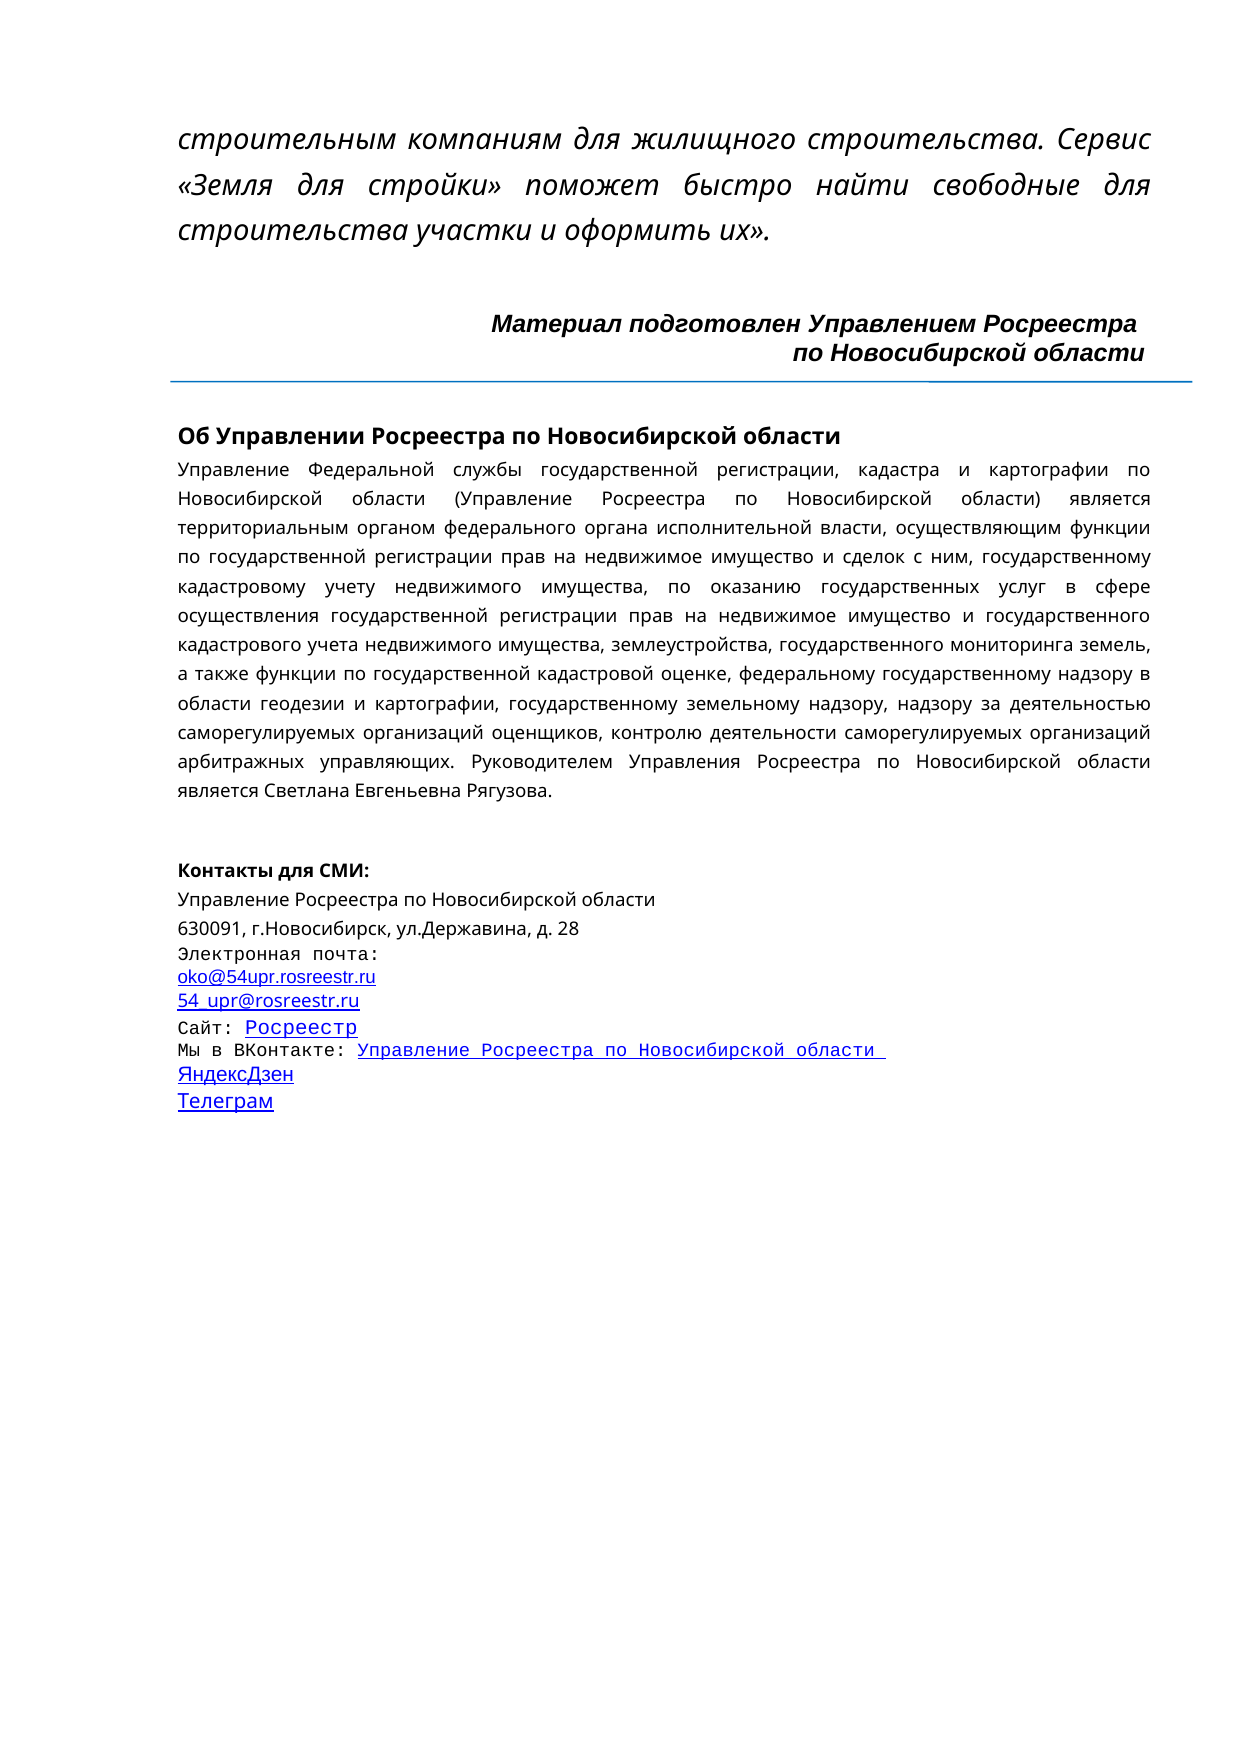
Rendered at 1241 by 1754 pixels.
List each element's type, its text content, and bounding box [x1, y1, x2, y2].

text ЯндексДзен [177, 1062, 1152, 1086]
text Об Управлении Росреестра по Новосибирской области [177, 420, 1152, 451]
text Контакты для СМИ: [177, 857, 1152, 883]
text Телеграм [177, 1086, 1152, 1114]
text 630091, г.Новосибирск, ул.Державина, д. 28 [177, 916, 1152, 941]
text Управление Федеральной службы государственной регистрации, кадастра и картографии по Новосибирской области (Управление Росреестра по Новосибирской области) является территориальным органом федерального органа исполнительной власти, осуществляющим функции по государственной регистрации прав на недвижимое имущество и сделок с ним, государственному кадастровому учету недвижимого имущества, по оказанию государственных услуг в сфере осуществления государственной регистрации прав на недвижимое имущество и государственного кадастрового учета недвижимого имущества, землеустройства, государственного мониторинга земель, а также функции по государственной кадастровой оценке, федеральному государственному надзору в области геодезии и картографии, государственному земельному надзору, надзору за деятельностью саморегулируемых организаций оценщиков, контролю деятельности саморегулируемых организаций арбитражных управляющих. Руководителем Управления Росреестра по Новосибирской области является Светлана Евгеньевна Рягузова. [177, 456, 1152, 803]
text Управление Росреестра по Новосибирской области [177, 886, 1152, 912]
text 54_upr@rosreestr.ru [177, 988, 1152, 1013]
text Электронная почта: [177, 945, 1152, 966]
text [177, 118, 1152, 249]
text Сайт: Росреестр [177, 1017, 1152, 1041]
text oko@54upr.rosreestr.ru [177, 966, 1152, 988]
text Мы в ВКонтакте: Управление Росреестра по Новосибирской области [177, 1041, 1152, 1062]
